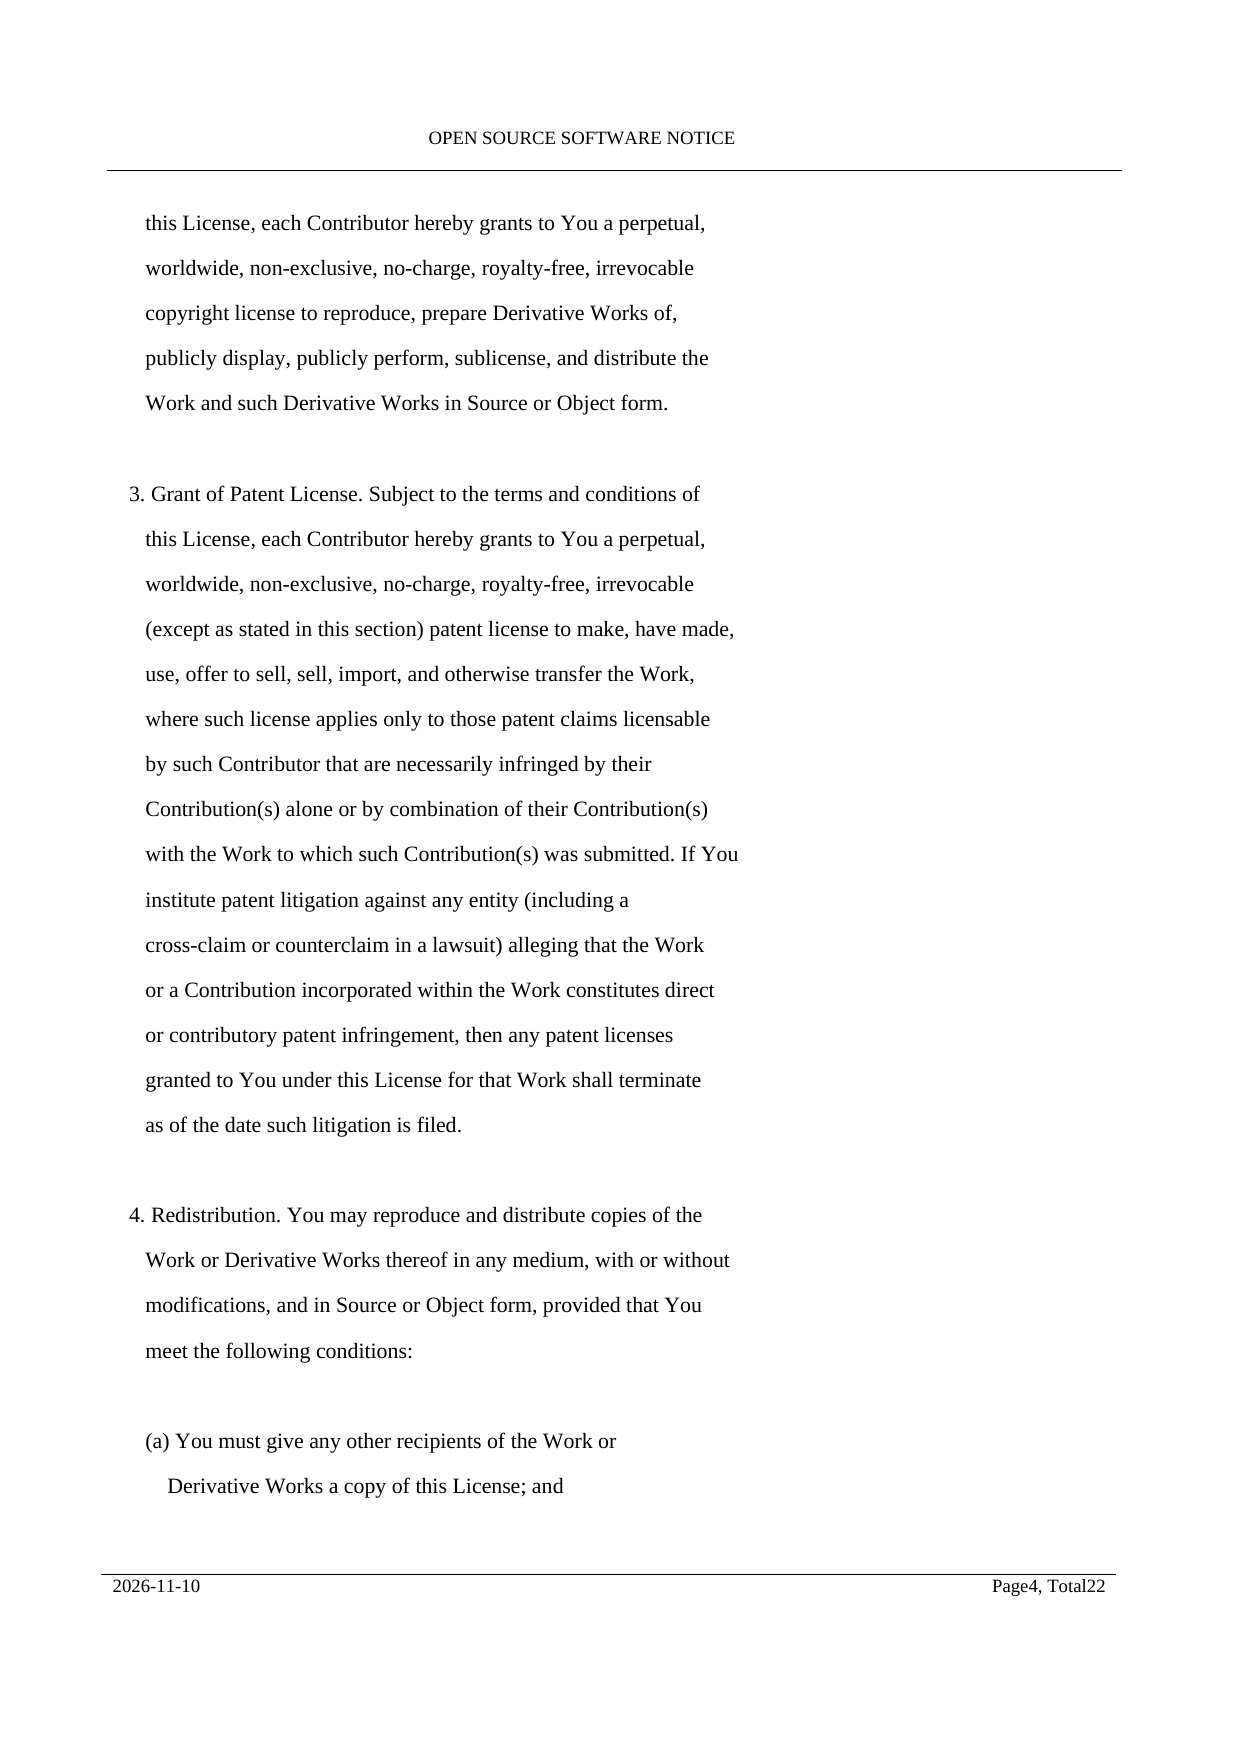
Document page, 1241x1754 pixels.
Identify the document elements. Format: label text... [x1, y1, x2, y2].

text 3. Grant of Patent License. Subject to the terms and conditions of [112, 477, 1128, 509]
text or a Contribution incorporated within the Work constitutes direct [112, 973, 1128, 1006]
text modifications, and in Source or Object form, provided that You [112, 1289, 1128, 1321]
text worldwide, non-exclusive, no-charge, royalty-free, irrevocable [112, 251, 1128, 284]
text Work and such Derivative Works in Source or Object form. [112, 387, 1128, 419]
text this License, each Contributor hereby grants to You a perpetual, [112, 206, 1128, 239]
text copyright license to reproduce, prepare Derivative Works of, [112, 297, 1128, 329]
text meet the following conditions: [112, 1334, 1128, 1366]
text cross-claim or counterclaim in a lawsuit) alleging that the Work [112, 928, 1128, 961]
text as of the date such litigation is filed. [112, 1108, 1128, 1141]
text Contribution(s) alone or by combination of their Contribution(s) [112, 793, 1128, 825]
text (except as stated in this section) patent license to make, have made, [112, 612, 1128, 645]
text or contributory patent infringement, then any patent licenses [112, 1018, 1128, 1051]
text this License, each Contributor hereby grants to You a perpetual, [112, 522, 1128, 554]
text with the Work to which such Contribution(s) was submitted. If You [112, 838, 1128, 870]
text 4. Redistribution. You may reproduce and distribute copies of the [112, 1199, 1128, 1231]
text by such Contributor that are necessarily infringed by their [112, 748, 1128, 780]
text use, offer to sell, sell, import, and otherwise transfer the Work, [112, 657, 1128, 690]
text (a) You must give any other recipients of the Work or [112, 1424, 1128, 1457]
text granted to You under this License for that Work shall terminate [112, 1063, 1128, 1096]
text institute patent litigation against any entity (including a [112, 883, 1128, 915]
text publicly display, publicly perform, sublicense, and distribute the [112, 342, 1128, 374]
text Derivative Works a copy of this License; and [112, 1469, 1128, 1502]
text worldwide, non-exclusive, no-charge, royalty-free, irrevocable [112, 567, 1128, 600]
text Work or Derivative Works thereof in any medium, with or without [112, 1244, 1128, 1276]
text where such license applies only to those patent claims licensable [112, 702, 1128, 735]
